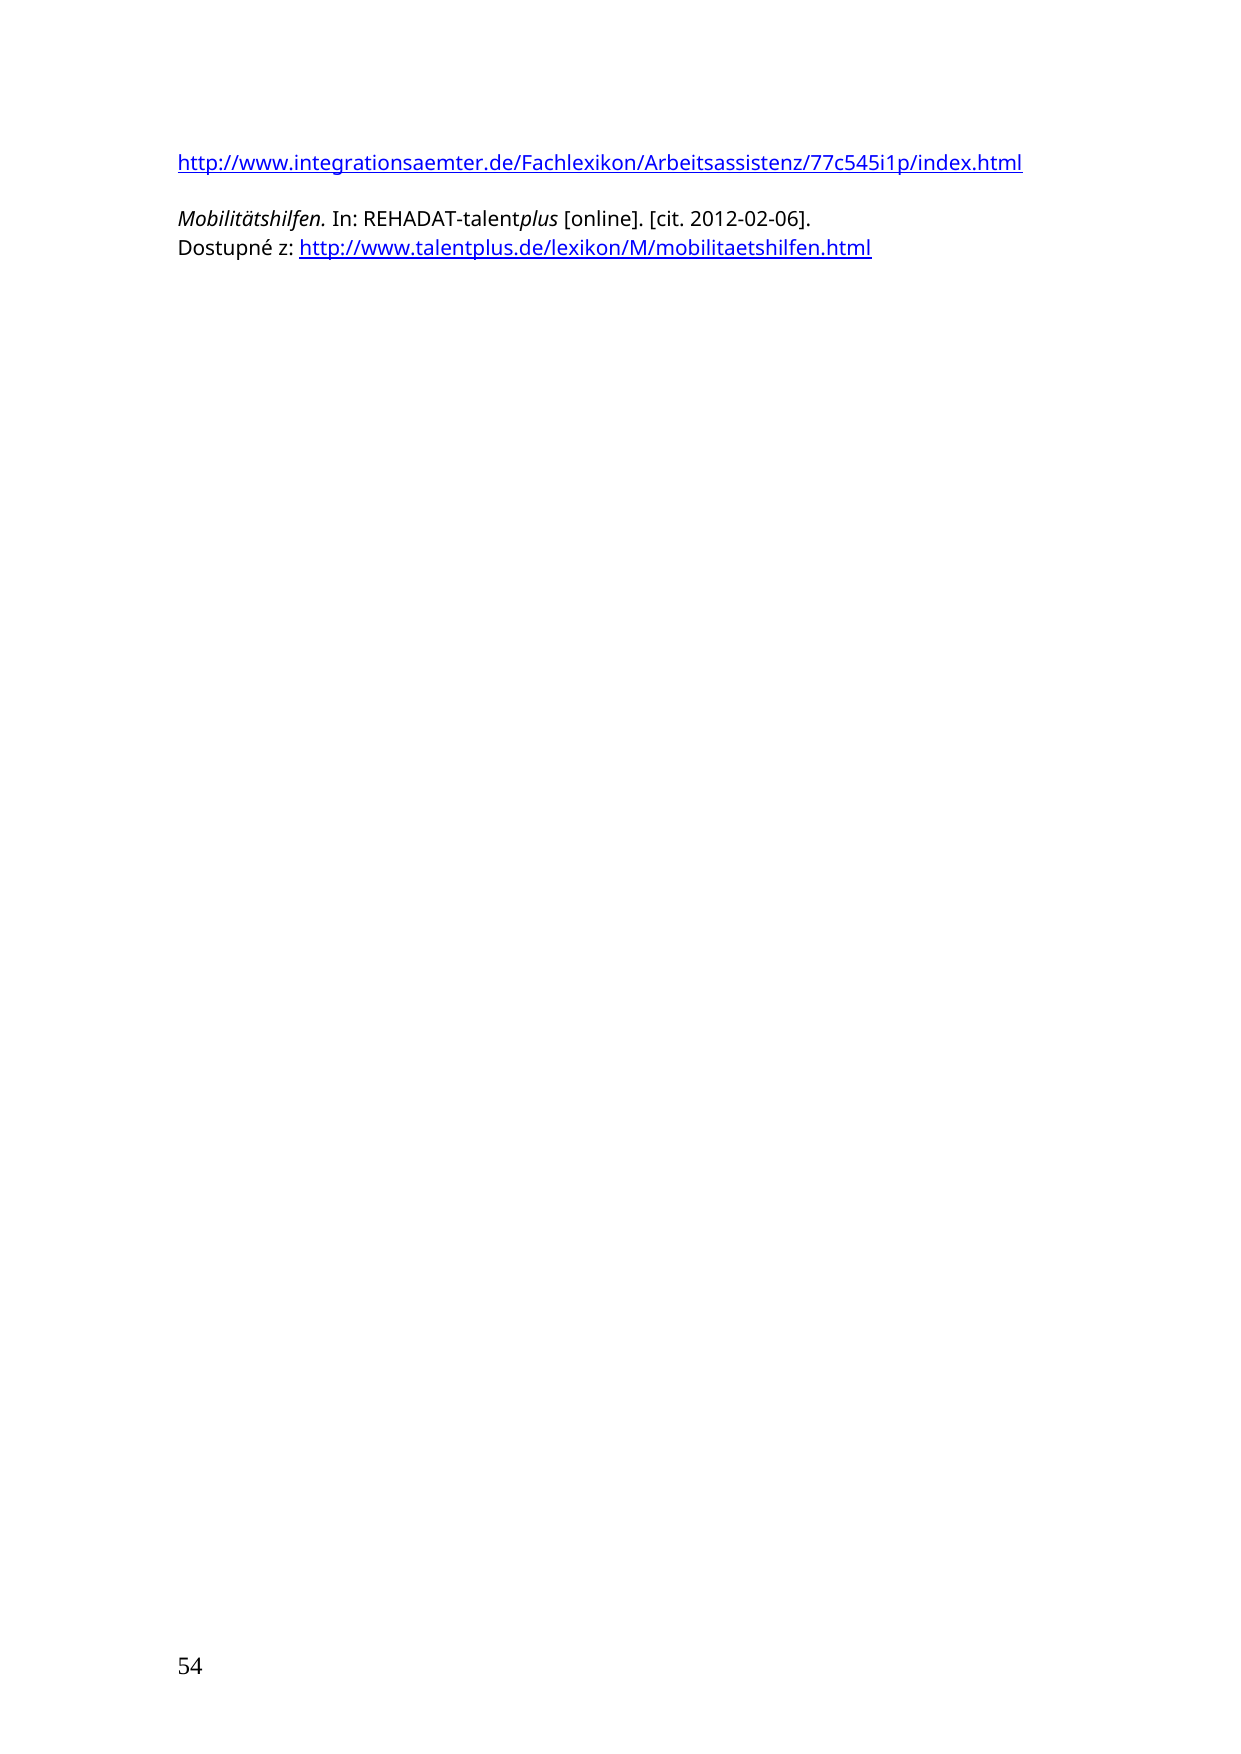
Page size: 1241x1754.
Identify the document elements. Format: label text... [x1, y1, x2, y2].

text Mobilitätshilfen. In: REHADAT-talentplus [online]. [cit. 2012-02-06]. [177, 204, 1092, 233]
text http://www.integrationsaemter.de/Fachlexikon/Arbeitsassistenz/77c545i1p/index.html [177, 148, 1092, 176]
text Dostupné z: http://www.talentplus.de/lexikon/M/mobilitaetshilfen.html [177, 233, 1092, 261]
